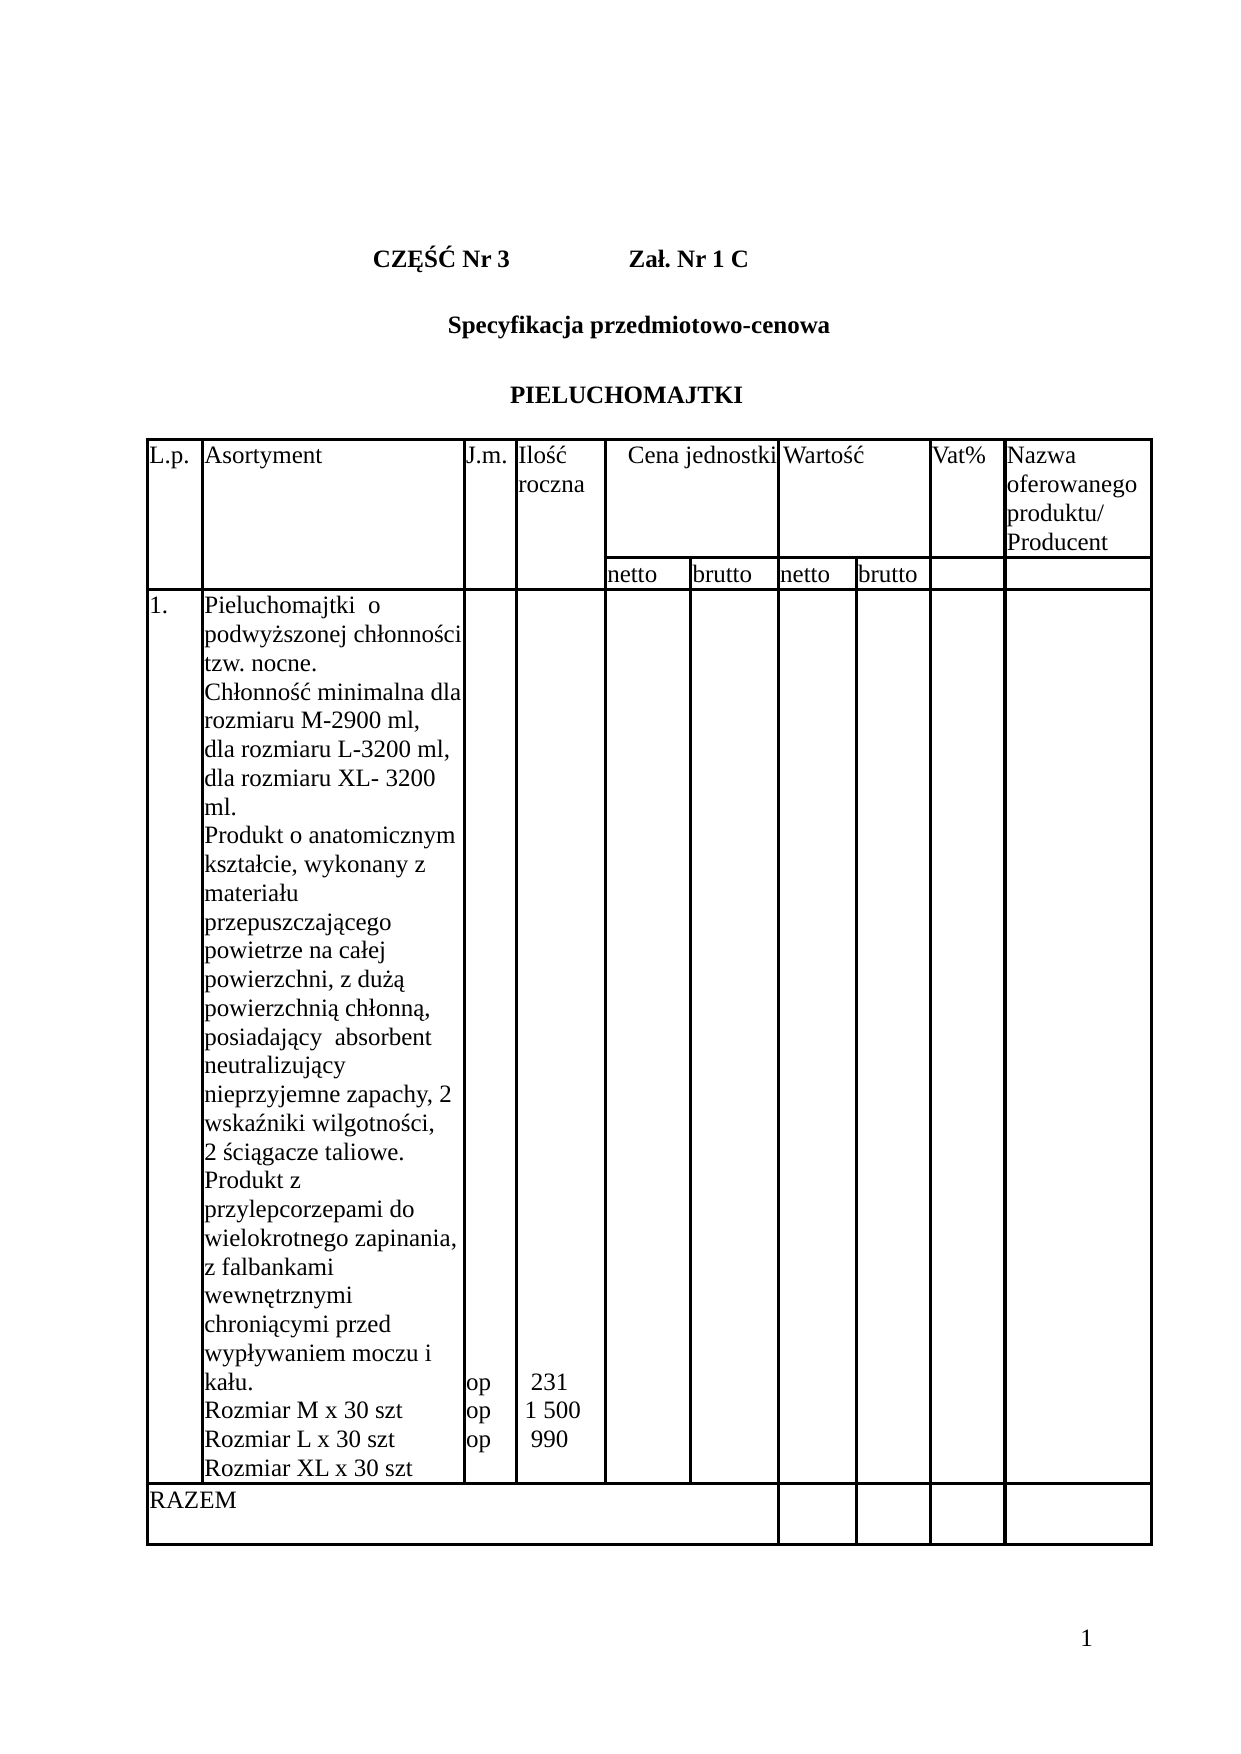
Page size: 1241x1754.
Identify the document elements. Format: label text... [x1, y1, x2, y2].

table_cell [780, 591, 855, 1482]
table_header Ilość roczna [518, 441, 604, 587]
table_cell [932, 1485, 1003, 1542]
table_cell op op op [466, 591, 515, 1482]
table_header Cena jednostki [607, 441, 777, 556]
table_cell 231 1 500 990 [518, 591, 604, 1482]
table_cell [1007, 559, 1150, 587]
table_cell 1. [149, 591, 201, 1482]
table_header Nazwa oferowanego produktu/ Producent [1007, 441, 1150, 556]
table_cell brutto [858, 559, 929, 587]
table_cell netto [780, 559, 855, 587]
table_cell [858, 1485, 929, 1542]
table_cell [1007, 1485, 1150, 1542]
text PIELUCHOMAJTKI [148, 380, 1093, 409]
table_header L.p. [149, 441, 201, 587]
table_cell Pieluchomajtki o podwyższonej chłonności tzw. nocne. Chłonność minimalna dla rozmiaru M-2900 ml, dla rozmiaru L-3200 ml, dla rozmiaru XL- 3200 ml. Produkt o anatomicznym kształcie, wykonany z materiału przepuszczającego powietrze na całej powierzchni, z dużą powierzchnią chłonną, posiadający absorbent neutralizujący nieprzyjemne zapachy, 2 wskaźniki wilgotności, 2 ściągacze taliowe. Produkt z przylepcorzepami do wielokrotnego zapinania, z falbankami wewnętrznymi chroniącymi przed wypływaniem moczu i kału. Rozmiar M x 30 szt Rozmiar L x 30 szt Rozmiar XL x 30 szt [204, 591, 463, 1482]
text CZĘŚĆ Nr 3 Zał. Nr 1 C [148, 244, 1093, 272]
table_cell RAZEM [149, 1485, 777, 1542]
table_header Wartość [780, 441, 929, 556]
table_header Asortyment [204, 441, 463, 587]
table_header J.m. [466, 441, 515, 587]
table_cell [607, 591, 689, 1482]
table_cell brutto [692, 559, 777, 587]
table_cell [858, 591, 929, 1482]
table_cell [932, 559, 1003, 587]
table_cell netto [607, 559, 689, 587]
table_cell [1007, 591, 1150, 1482]
list Specyfikacja przedmiotowo-cenowa [185, 310, 1093, 339]
table_cell [692, 591, 777, 1482]
table_cell [932, 591, 1003, 1482]
table_header Vat% [932, 441, 1003, 556]
table_cell [780, 1485, 855, 1542]
